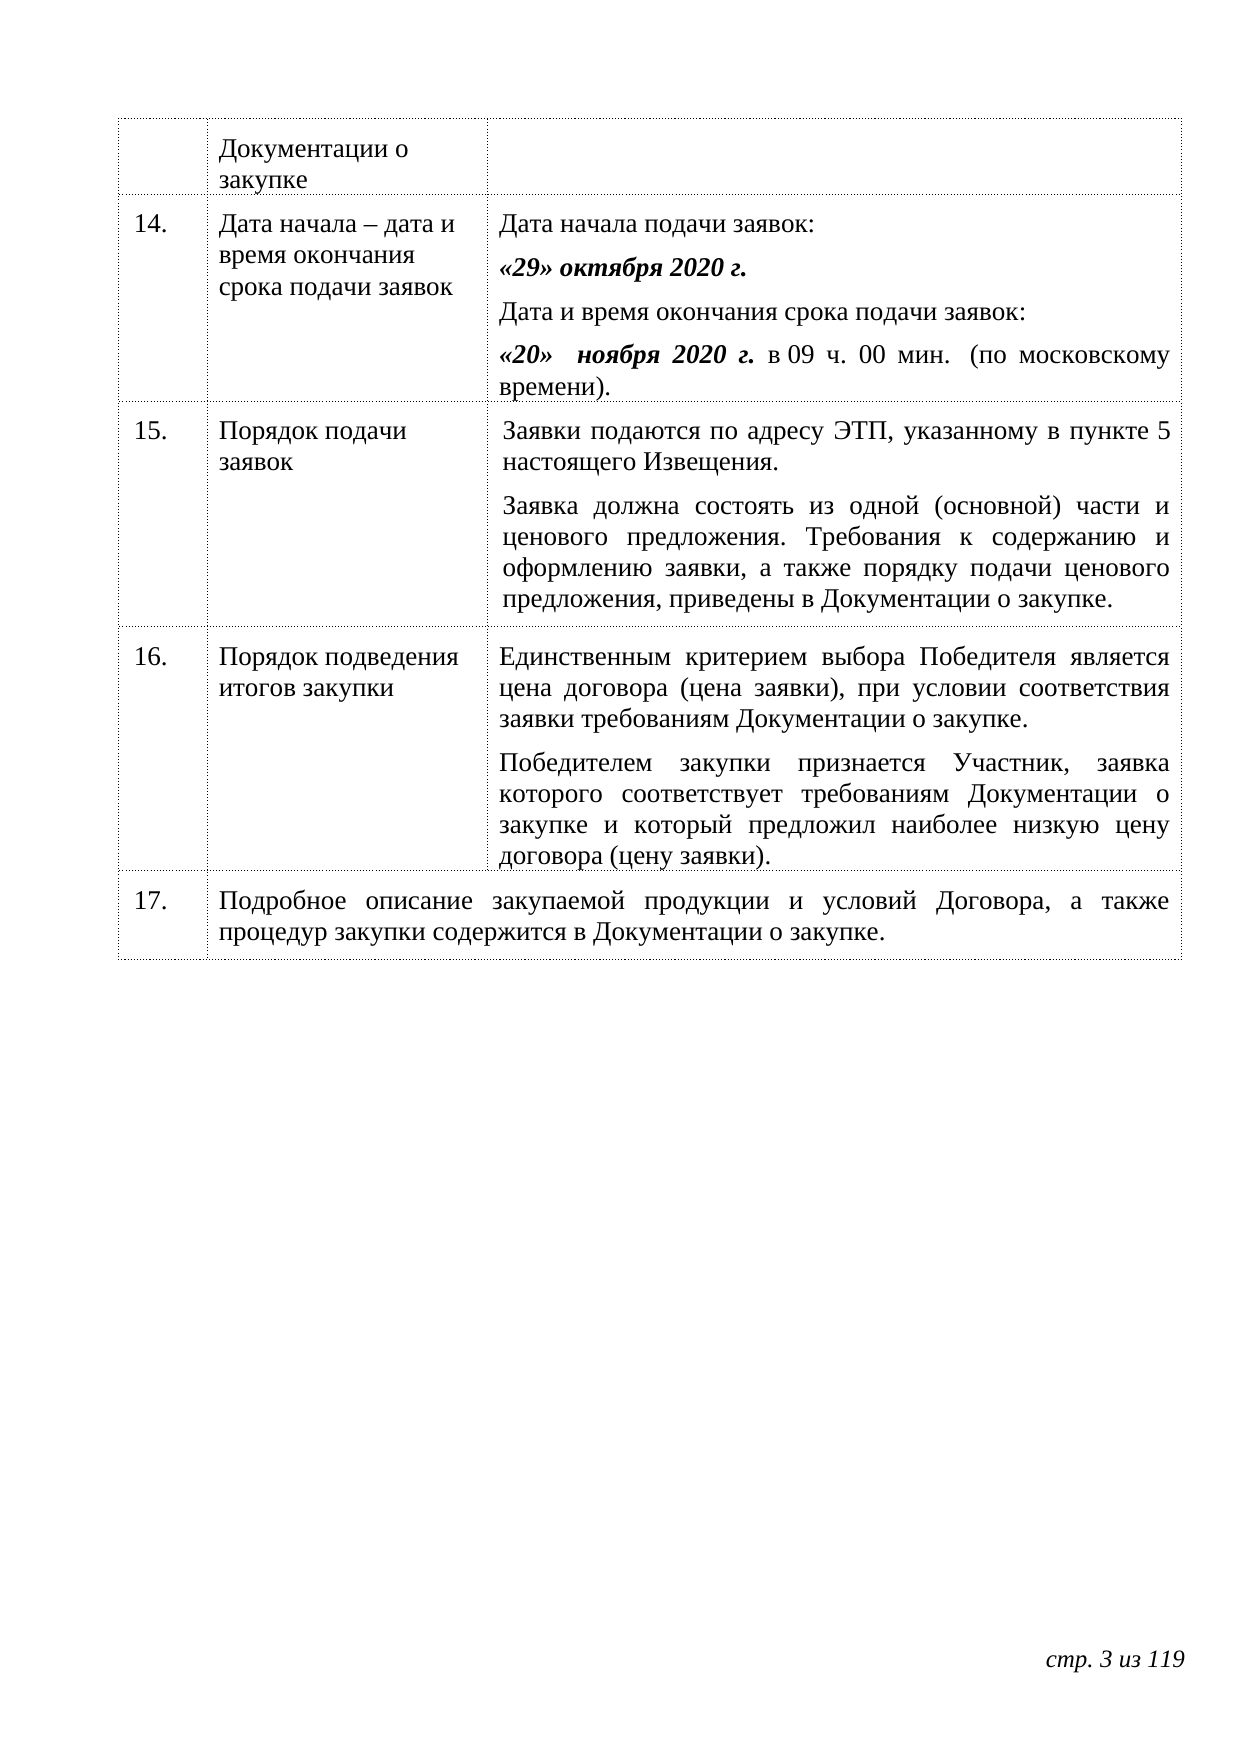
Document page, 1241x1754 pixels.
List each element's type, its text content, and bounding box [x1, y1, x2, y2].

table_cell Дата начала – дата и время окончания срока подачи заявок [207, 194, 488, 401]
table_cell Заявки подаются по адресу ЭТП, указанному в пункте 5 настоящего Извещения. Заявка должна состоять из одной (основной) части и ценового предложения. Требования к содержанию и оформлению заявки, а также порядку подачи ценового предложения, приведены в Документации о закупке. [488, 401, 1182, 626]
table_cell [119, 626, 207, 870]
table_cell Подробное описание закупаемой продукции и условий Договора, а также процедур закупки содержится в Документации о закупке. [207, 870, 1182, 958]
table_cell Не взимается [488, 118, 1182, 194]
table_cell [119, 118, 207, 194]
table_cell [119, 194, 207, 401]
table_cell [207, 118, 488, 194]
table_cell [119, 870, 207, 958]
table_cell [119, 401, 207, 626]
table_cell Порядок подведения итогов закупки [207, 626, 488, 870]
table_cell Единственным критерием выбора Победителя является цена договора (цена заявки), при условии соответствия заявки требованиям Документации о закупке. Победителем закупки признается Участник, заявка которого соответствует требованиям Документации о закупке и который предложил наиболее низкую цену договора (цену заявки). [488, 626, 1182, 870]
table_cell Порядок подачи заявок [207, 401, 488, 626]
table_cell Дата начала подачи заявок: «29» октября 2020 г. Дата и время окончания срока подачи заявок: «20» ноября 2020 г. в 09 ч. 00 мин. (по московскому времени). [488, 194, 1182, 401]
